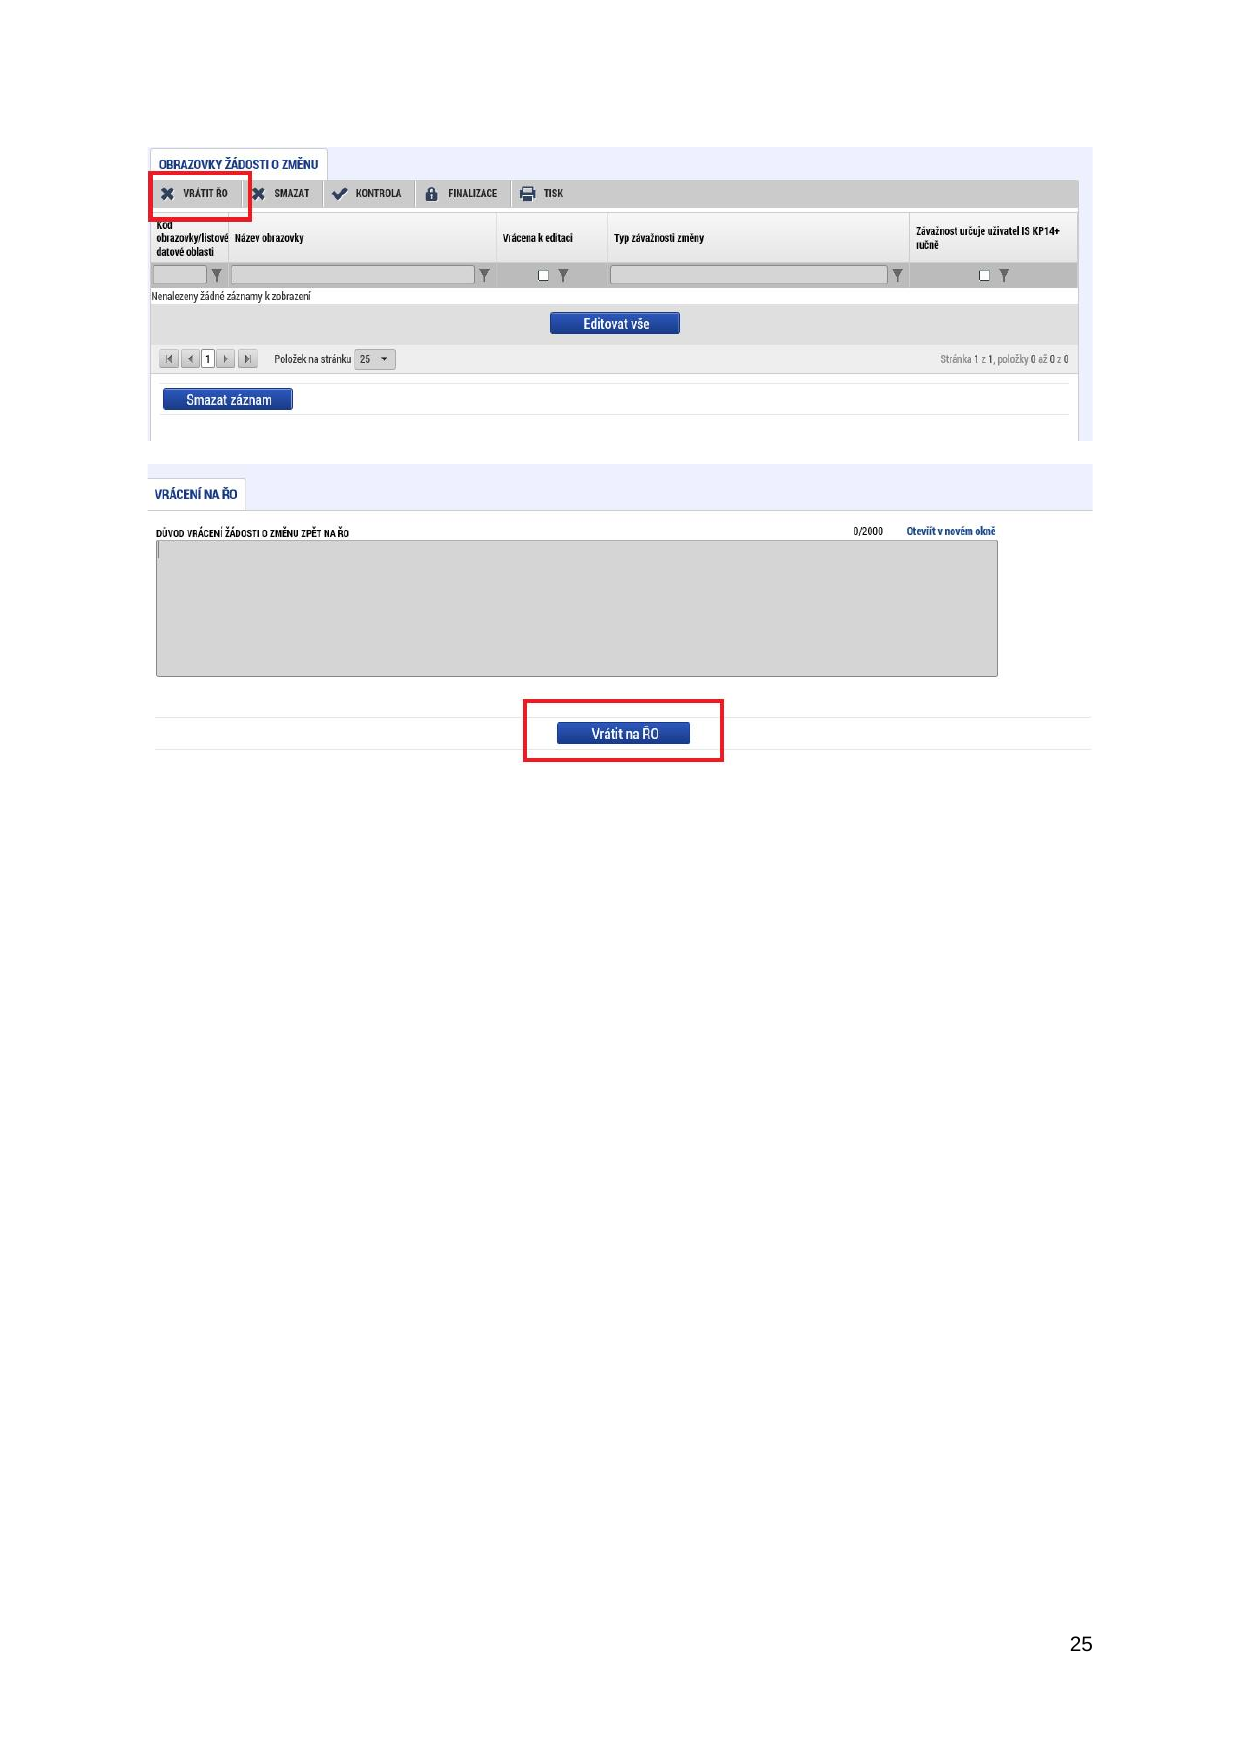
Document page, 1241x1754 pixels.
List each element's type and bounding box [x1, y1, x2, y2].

picture [147, 147, 1093, 441]
picture [147, 464, 1093, 786]
